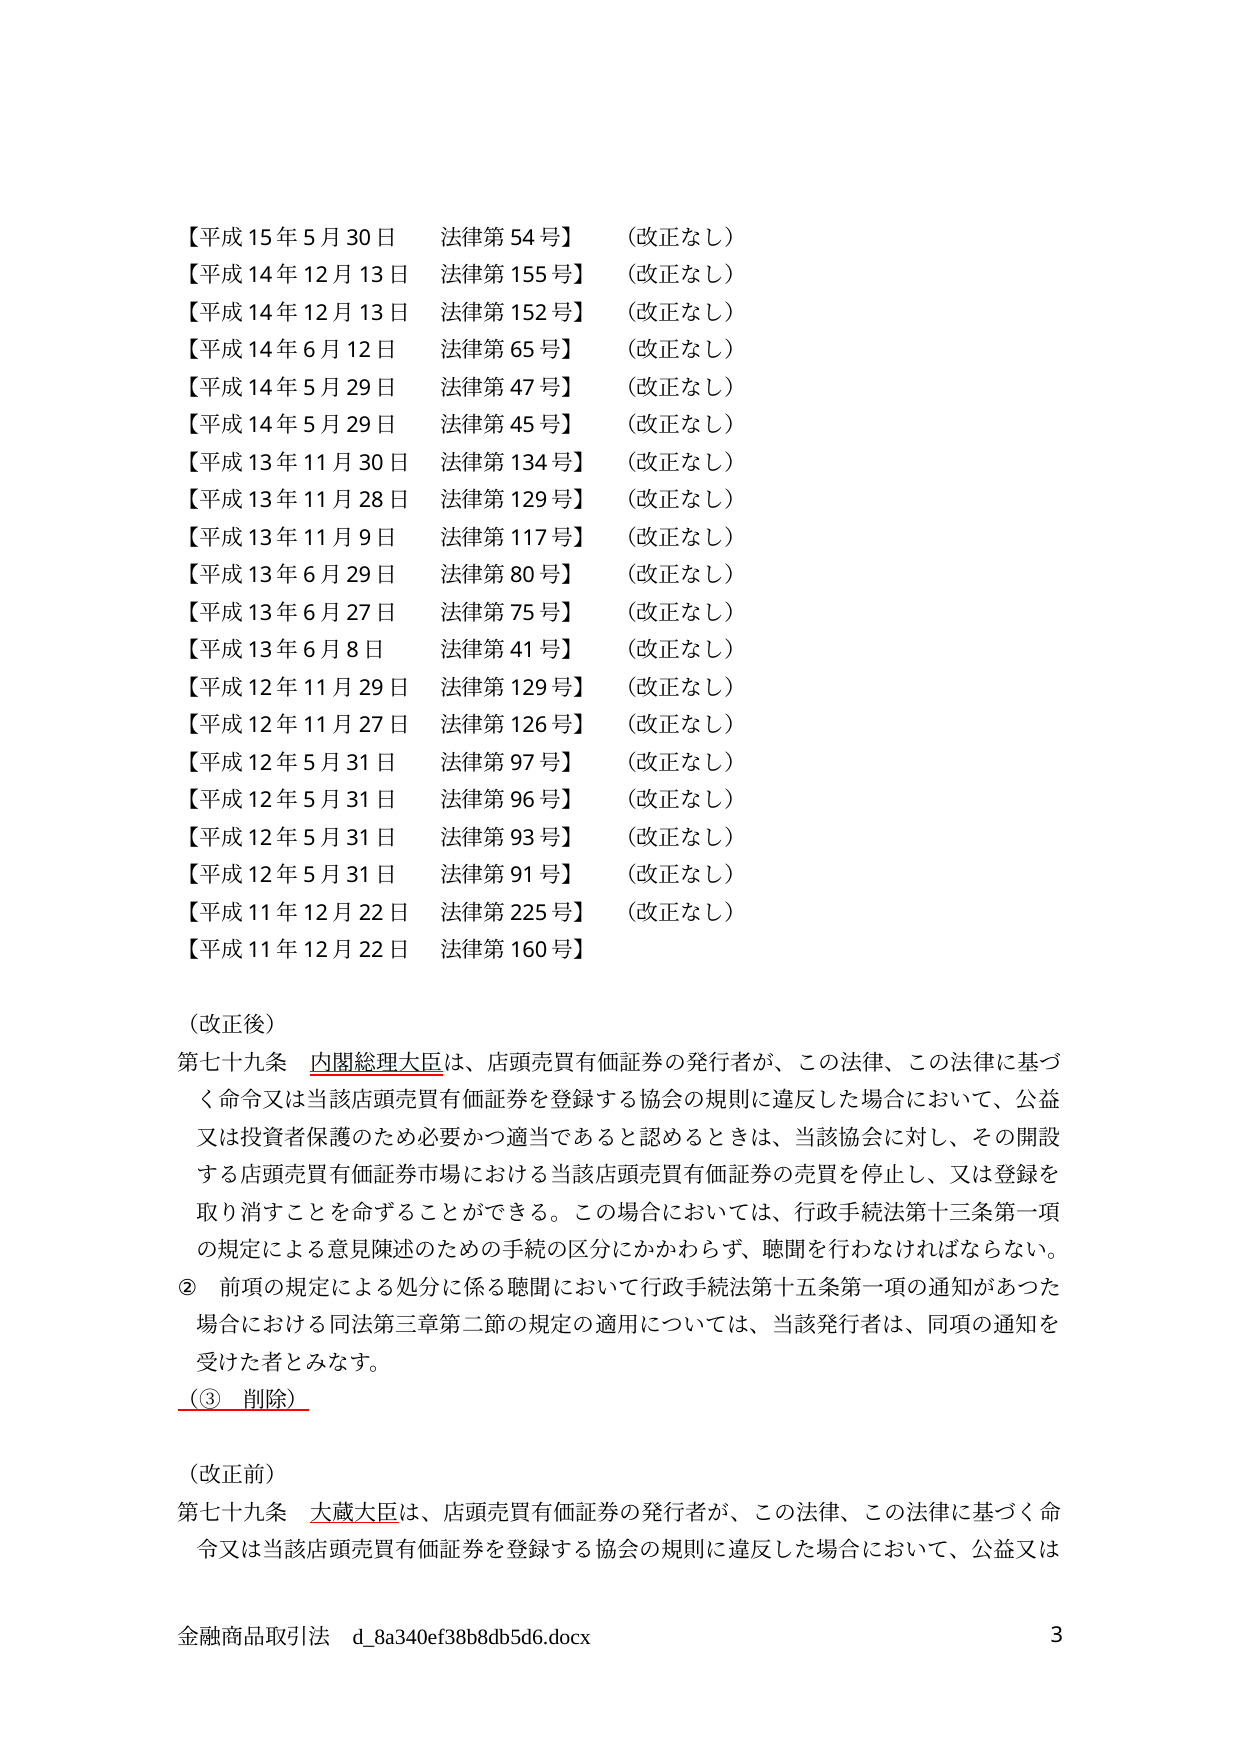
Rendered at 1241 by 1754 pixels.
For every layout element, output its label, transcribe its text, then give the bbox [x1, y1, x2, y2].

text 【平成13年11月9日 法律第117号】 （改正なし） [177, 517, 1063, 554]
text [177, 1492, 1063, 1567]
text 【平成13年6月27日 法律第75号】 （改正なし） [177, 592, 1063, 629]
text 【平成12年5月31日 法律第97号】 （改正なし） [177, 742, 1063, 779]
text 【平成13年11月30日 法律第134号】 （改正なし） [177, 442, 1063, 479]
text 【平成11年12月22日 法律第225号】 （改正なし） [177, 892, 1063, 929]
text 【平成12年5月31日 法律第93号】 （改正なし） [177, 817, 1063, 854]
text （③ 削除） [177, 1379, 1063, 1417]
text （改正前） [177, 1454, 1063, 1492]
text 第七十九条 内閣総理大臣は、店頭売買有価証券の発行者が、この法律、この法律に基づく命令又は当該店頭売買有価証券を登録する協会の規則に違反した場合において、公益又は投資者保護のため必要かつ適当であると認めるときは、当該協会に対し、その開設する店頭売買有価証券市場における当該店頭売買有価証券の売買を停止し、又は登録を取り消すことを命ずることができる。この場合においては、行政手続法第十三条第一項の規定による意見陳述のための手続の区分にかかわらず、聴聞を行わなければならない。 [177, 1042, 1063, 1267]
text 【平成13年11月28日 法律第129号】 （改正なし） [177, 479, 1063, 517]
text 【平成14年5月29日 法律第45号】 （改正なし） [177, 404, 1063, 442]
text 【平成14年6月12日 法律第65号】 （改正なし） [177, 329, 1063, 367]
text 【平成13年6月29日 法律第80号】 （改正なし） [177, 554, 1063, 592]
text （改正後） [177, 1004, 1063, 1042]
text 【平成14年12月13日 法律第155号】 （改正なし） [177, 254, 1063, 292]
text 【平成11年12月22日 法律第160号】 [177, 929, 1063, 967]
text 【平成12年5月31日 法律第96号】 （改正なし） [177, 779, 1063, 817]
text 【平成12年5月31日 法律第91号】 （改正なし） [177, 854, 1063, 892]
text 【平成15年5月30日 法律第54号】 （改正なし） [177, 217, 1063, 254]
text 【平成13年6月8日 法律第41号】 （改正なし） [177, 629, 1063, 667]
text 【平成12年11月29日 法律第129号】 （改正なし） [177, 667, 1063, 704]
text 【平成12年11月27日 法律第126号】 （改正なし） [177, 704, 1063, 742]
text 【平成14年5月29日 法律第47号】 （改正なし） [177, 367, 1063, 404]
text ② 前項の規定による処分に係る聴聞において行政手続法第十五条第一項の通知があつた場合における同法第三章第二節の規定の適用については、当該発行者は、同項の通知を受けた者とみなす。 [177, 1267, 1063, 1379]
text 【平成14年12月13日 法律第152号】 （改正なし） [177, 292, 1063, 329]
